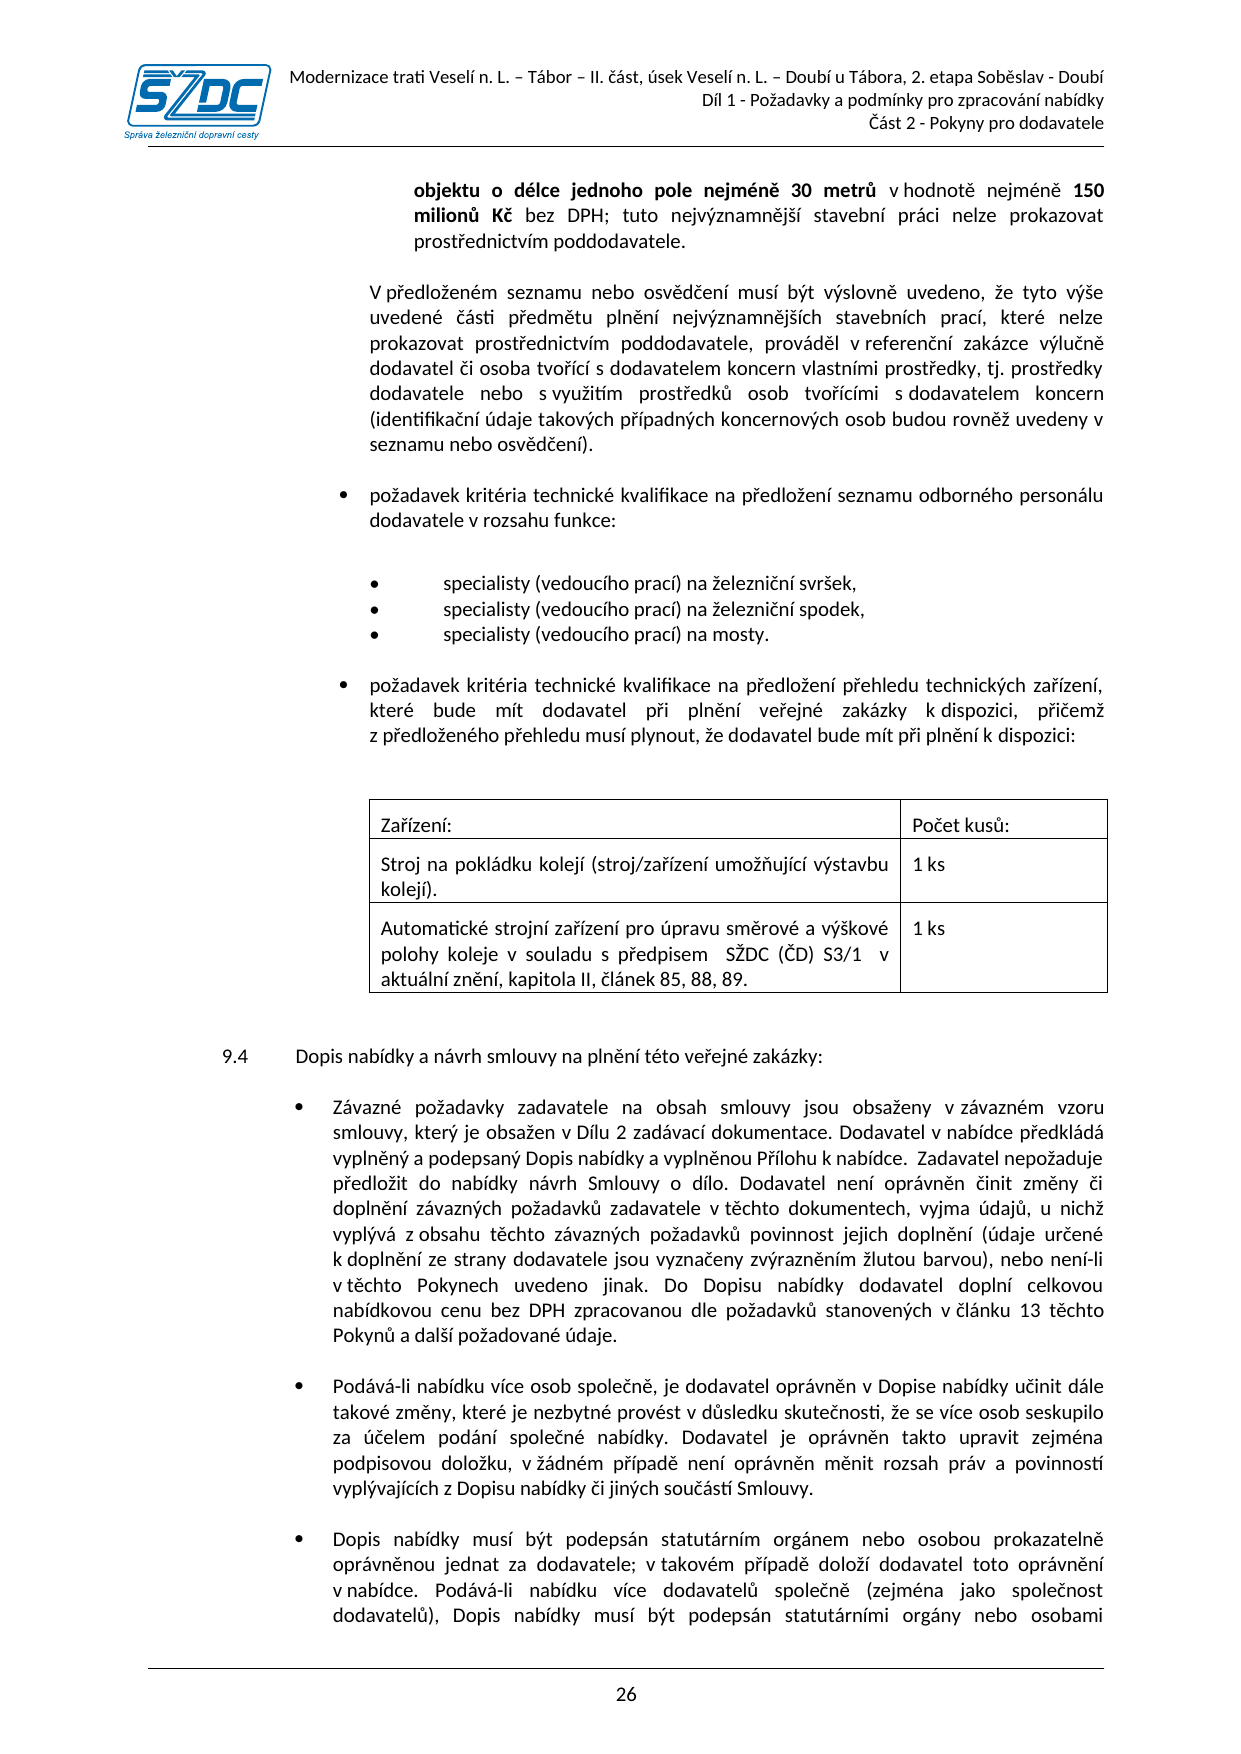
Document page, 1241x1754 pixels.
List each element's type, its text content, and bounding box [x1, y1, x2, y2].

list Podává-li nabídku více osob společně, je dodavatel oprávněn v Dopise nabídky učinit dále takové změny, které je nezbytné provést v důsledku skutečnosti, že se více osob seskupilo za účelem podání společné nabídky. Dodavatel je oprávněn takto upravit zejména podpisovou doložku, v žádném případě není oprávněn měnit rozsah práv a povinností vyplývajících z Dopisu nabídky či jiných součástí Smlouvy. [295, 1373, 1104, 1501]
text V předloženém seznamu nebo osvědčení musí být výslovně uvedeno, že tyto výše uvedené části předmětu plnění nejvýznamnějších stavebních prací, které nelze prokazovat prostřednictvím poddodavatele, prováděl v referenční zakázce výlučně dodavatel či osoba tvořící s dodavatelem koncern vlastními prostředky, tj. prostředky dodavatele nebo s využitím prostředků osob tvořícími s dodavatelem koncern (identifikační údaje takových případných koncernových osob budou rovněž uvedeny v seznamu nebo osvědčení). [369, 279, 1104, 457]
text • specialisty (vedoucího prací) na železniční svršek, [369, 571, 1104, 596]
list požadavek kritéria technické kvalifikace na předložení přehledu technických zařízení, které bude mít dodavatel při plnění veřejné zakázky k dispozici, přičemž z předloženého přehledu musí plynout, že dodavatel bude mít při plnění k dispozici: [340, 672, 1104, 748]
table_header Zařízení: [370, 800, 900, 837]
table_cell 1 ks [901, 903, 1107, 992]
table_cell Stroj na pokládku kolejí (stroj/zařízení umožňující výstavbu kolejí). [370, 839, 900, 902]
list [295, 1526, 1104, 1628]
list požadavek kritéria technické kvalifikace na předložení seznamu odborného personálu dodavatele v rozsahu funkce: [340, 482, 1104, 533]
list Dopis nabídky a návrh smlouvy na plnění této veřejné zakázky: [222, 1043, 1104, 1068]
list Závazné požadavky zadavatele na obsah smlouvy jsou obsaženy v závazném vzoru smlouvy, který je obsažen v Dílu 2 zadávací dokumentace. Dodavatel v nabídce předkládá vyplněný a podepsaný Dopis nabídky a vyplněnou Přílohu k nabídce. Zadavatel nepožaduje předložit do nabídky návrh Smlouvy o dílo. Dodavatel není oprávněn činit změny či doplnění závazných požadavků zadavatele v těchto dokumentech, vyjma údajů, u nichž vyplývá z obsahu těchto závazných požadavků povinnost jejich doplnění (údaje určené k doplnění ze strany dodavatele jsou vyznačeny zvýrazněním žlutou barvou), nebo není-li v těchto Pokynech uvedeno jinak. Do Dopisu nabídky dodavatel doplní celkovou nabídkovou cenu bez DPH zpracovanou dle požadavků stanovených v článku 13 těchto Pokynů a další požadované údaje. [295, 1094, 1104, 1348]
table_cell 1 ks [901, 839, 1107, 902]
table_header Počet kusů: [901, 800, 1107, 837]
text • specialisty (vedoucího prací) na železniční spodek, [369, 596, 1104, 621]
table_cell Automatické strojní zařízení pro úpravu směrové a výškové polohy koleje v souladu s předpisem SŽDC (ČD) S3/1 v aktuální znění, kapitola II, článek 85, 88, 89. [370, 903, 900, 992]
text • specialisty (vedoucího prací) na mosty. [369, 621, 1104, 647]
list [384, 177, 1104, 253]
